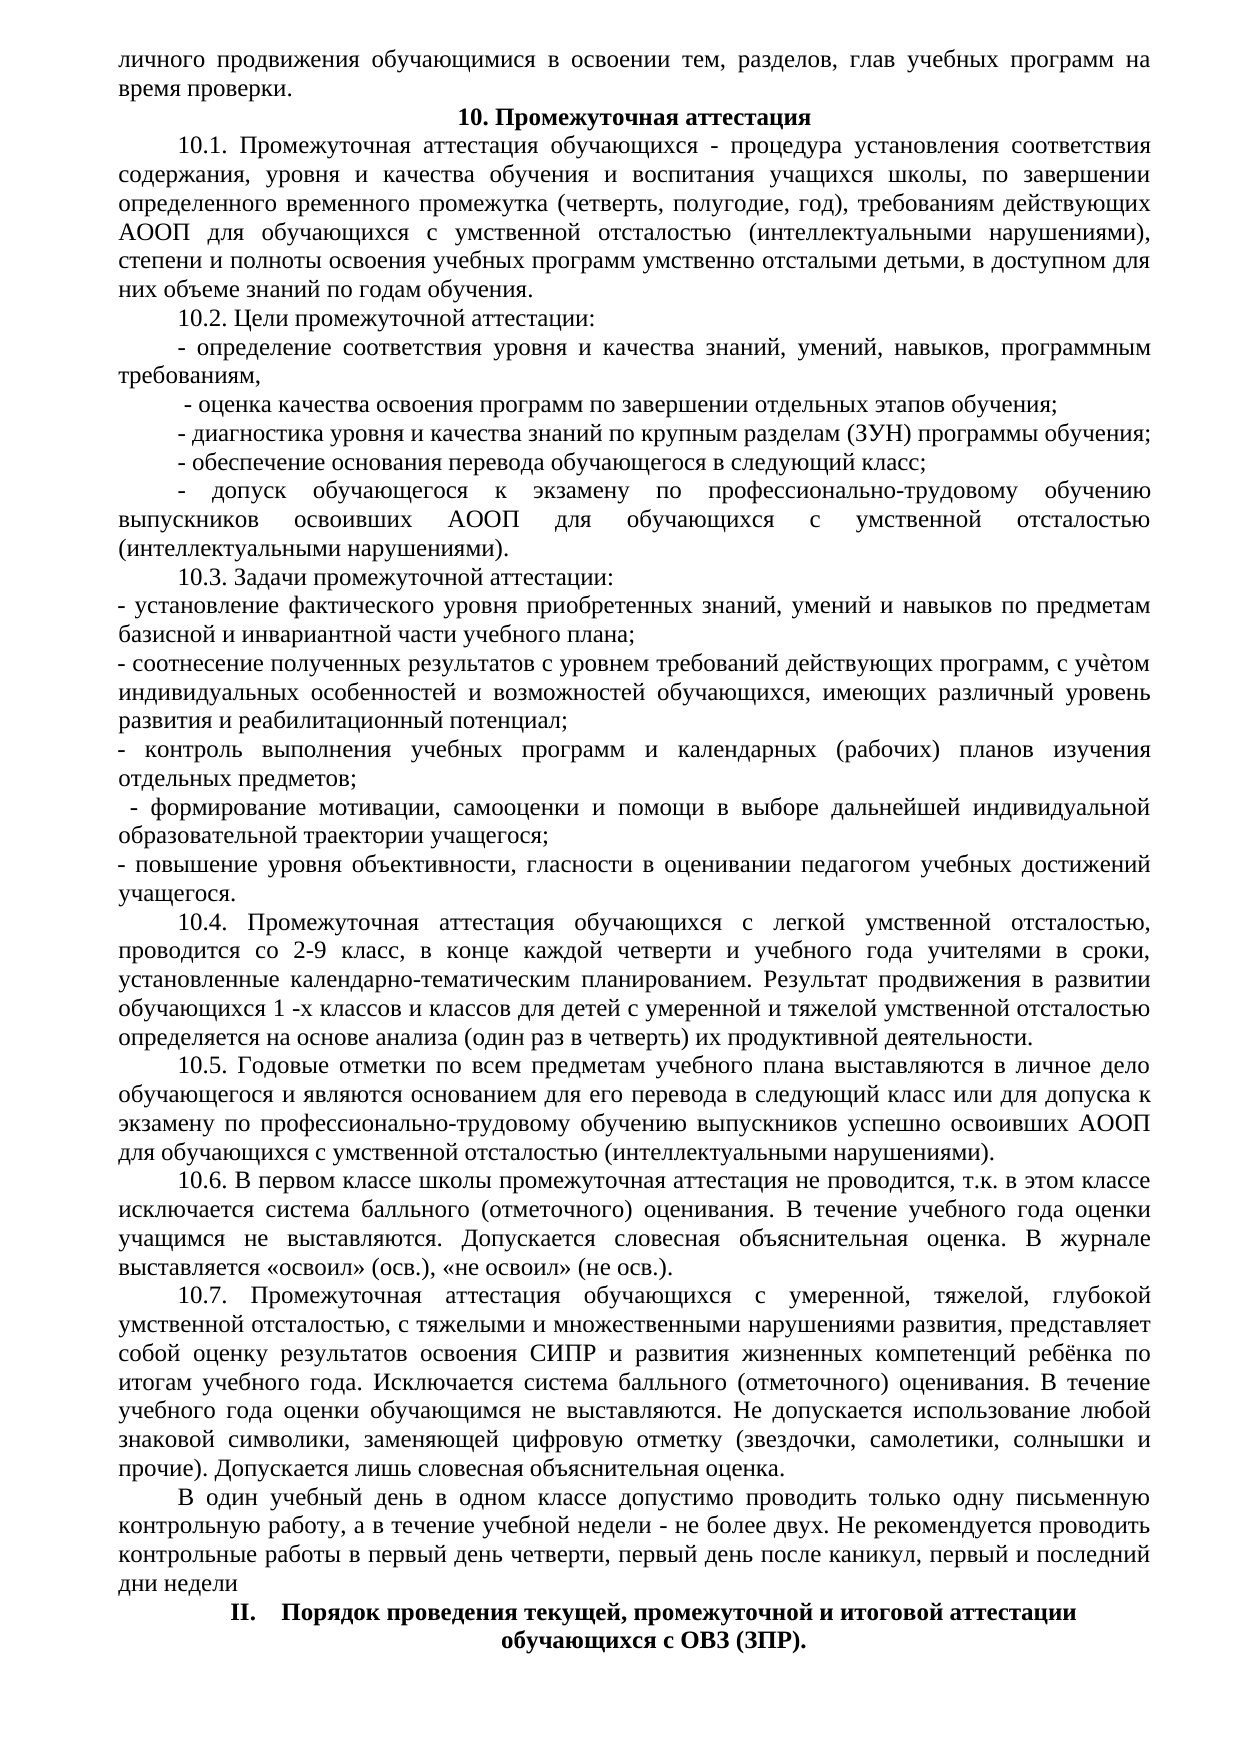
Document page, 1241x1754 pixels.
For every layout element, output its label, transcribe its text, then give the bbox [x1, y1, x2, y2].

text - повышение уровня объективности, гласности в оценивании педагогом учебных достижений учащегося. [117, 849, 1152, 907]
text - диагностика уровня и качества знаний по крупным разделам (ЗУН) программы обучения; [118, 418, 1152, 447]
list Порядок проведения текущей, промежуточной и итоговой аттестации [156, 1597, 1152, 1626]
text - формирование мотивации, самооценки и помощи в выборе дальнейшей индивидуальной образовательной траектории учащегося; [117, 792, 1152, 849]
text - установление фактического уровня приобретенных знаний, умений и навыков по предметам базисной и инвариантной части учебного плана; [117, 591, 1152, 648]
text 10.7. Промежуточная аттестация обучающихся с умеренной, тяжелой, глубокой умственной отсталостью, с тяжелыми и множественными нарушениями развития, представляет собой оценку результатов освоения СИПР и развития жизненных компетенций ребёнка по итогам учебного года. Исключается система балльного (отметочного) оценивания. В течение учебного года оценки обучающимся не выставляются. Не допускается использование любой знаковой символики, заменяющей цифровую отметку (звездочки, самолетики, солнышки и прочие). Допускается лишь словесная объяснительная оценка. [118, 1281, 1152, 1482]
text обучающихся с ОВЗ (ЗПР). [156, 1626, 1152, 1654]
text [118, 44, 1152, 102]
text 10.2. Цели промежуточной аттестации: [118, 303, 1152, 332]
text - оценка качества освоения программ по завершении отдельных этапов обучения; [118, 389, 1152, 418]
text - определение соответствия уровня и качества знаний, умений, навыков, программным требованиям, [118, 332, 1152, 389]
text - допуск обучающегося к экзамену по профессионально-трудовому обучению выпускников освоивших АООП для обучающихся с умственной отсталостью (интеллектуальными нарушениями). [118, 476, 1152, 562]
text - обеспечение основания перевода обучающегося в следующий класс; [118, 447, 1152, 476]
text - соотнесение полученных результатов с уровнем требований действующих программ, с учѐтом индивидуальных особенностей и возможностей обучающихся, имеющих различный уровень развития и реабилитационный потенциал; [117, 648, 1152, 734]
text 10.4. Промежуточная аттестация обучающихся с легкой умственной отсталостью, проводится со 2-9 класс, в конце каждой четверти и учебного года учителями в сроки, установленные календарно-тематическим планированием. Результат продвижения в развитии обучающихся 1 -х классов и классов для детей с умеренной и тяжелой умственной отсталостью определяется на основе анализа (один раз в четверть) их продуктивной деятельности. [118, 907, 1152, 1051]
text 10. Промежуточная аттестация [117, 102, 1152, 131]
text - контроль выполнения учебных программ и календарных (рабочих) планов изучения отдельных предметов; [117, 734, 1152, 792]
text 10.1. Промежуточная аттестация обучающихся - процедура установления соответствия содержания, уровня и качества обучения и воспитания учащихся школы, по завершении определенного временного промежутка (четверть, полугодие, год), требованиям действующих АООП для обучающихся с умственной отсталостью (интеллектуальными нарушениями), степени и полноты освоения учебных программ умственно отсталыми детьми, в доступном для них объеме знаний по годам обучения. [118, 131, 1152, 303]
text 10.6. В первом классе школы промежуточная аттестация не проводится, т.к. в этом классе исключается система балльного (отметочного) оценивания. В течение учебного года оценки учащимся не выставляются. Допускается словесная объяснительная оценка. В журнале выставляется «освоил» (осв.), «не освоил» (не осв.). [118, 1166, 1152, 1281]
text 10.3. Задачи промежуточной аттестации: [118, 562, 1152, 591]
text 10.5. Годовые отметки по всем предметам учебного плана выставляются в личное дело обучающегося и являются основанием для его перевода в следующий класс или для допуска к экзамену по профессионально-трудовому обучению выпускников успешно освоивших АООП для обучающихся с умственной отсталостью (интеллектуальными нарушениями). [118, 1051, 1152, 1166]
text В один учебный день в одном классе допустимо проводить только одну письменную контрольную работу, а в течение учебной недели - не более двух. Не рекомендуется проводить контрольные работы в первый день четверти, первый день после каникул, первый и последний дни недели [118, 1482, 1152, 1597]
